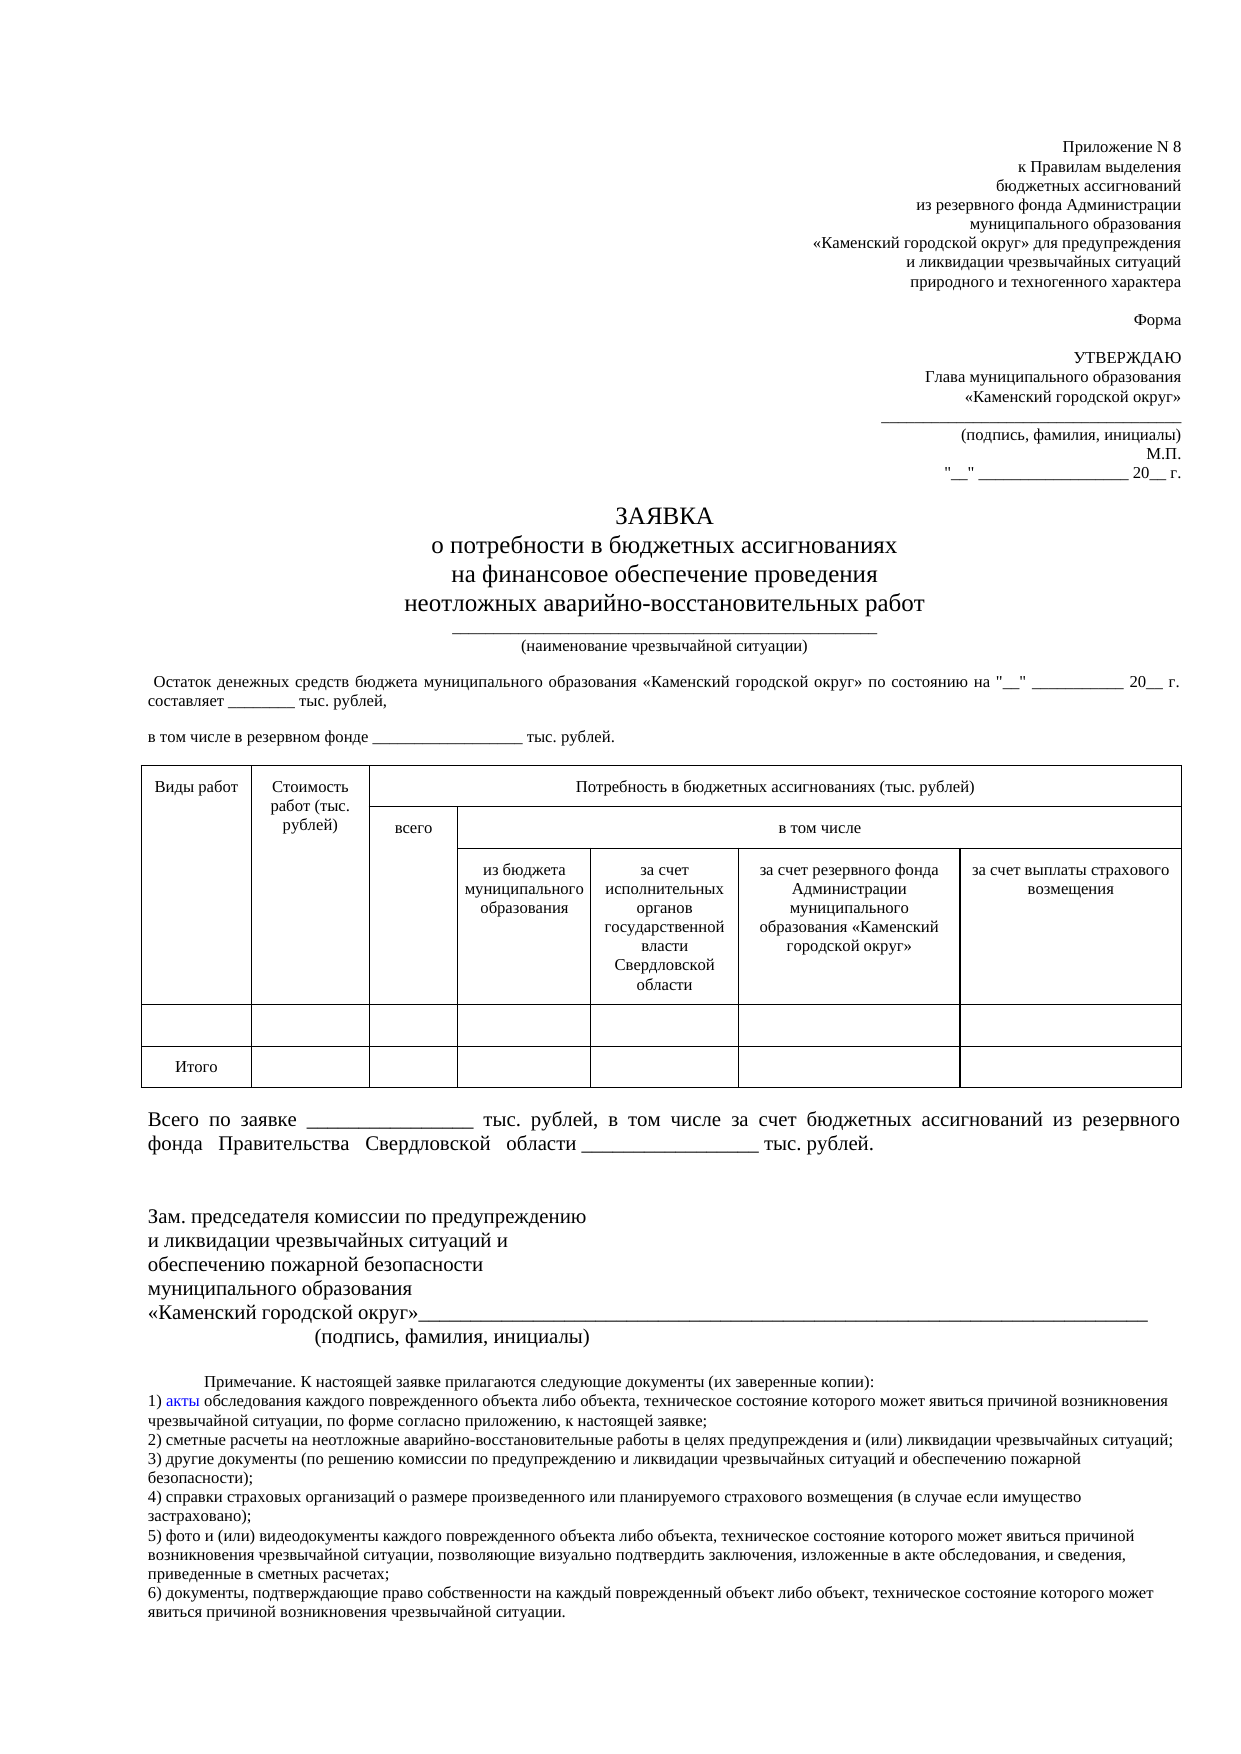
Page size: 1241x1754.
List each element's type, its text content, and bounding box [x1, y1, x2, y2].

text к Правилам выделения [148, 156, 1181, 176]
table_cell всего [370, 807, 457, 1004]
text 4) справки страховых организаций о размере произведенного или планируемого страхового возмещения (в случае если имущество застраховано); [148, 1487, 1181, 1525]
table_cell [252, 1005, 369, 1046]
text 6) документы, подтверждающие право собственности на каждый поврежденный объект либо объект, техническое состояние которого может явиться причиной возникновения чрезвычайной ситуации. [148, 1583, 1181, 1621]
table_cell [458, 1047, 590, 1087]
text Приложение N 8 [148, 137, 1181, 156]
table_cell [370, 1005, 457, 1046]
text и ликвидации чрезвычайных ситуаций и [148, 1228, 1181, 1252]
text ____________________________________ [148, 406, 1181, 425]
text Глава муниципального образования [148, 367, 1181, 386]
table_header Стоимость работ (тыс. рублей) [252, 766, 369, 1004]
table_cell в том числе [458, 807, 1181, 848]
table_cell [961, 1047, 1181, 1087]
text «Каменский городской округ» [148, 386, 1181, 406]
table_cell [370, 1047, 457, 1087]
text Примечание. К настоящей заявке прилагаются следующие документы (их заверенные копии): [148, 1372, 1181, 1391]
text ЗАЯВКА [148, 501, 1181, 530]
text 1) акты обследования каждого поврежденного объекта либо объекта, техническое состояние которого может явиться причиной возникновения чрезвычайной ситуации, по форме согласно приложению, к настоящей заявке; [148, 1391, 1181, 1429]
table_cell из бюджета муниципального образования [458, 849, 590, 1004]
text о потребности в бюджетных ассигнованиях [148, 530, 1181, 559]
table_cell [252, 1047, 369, 1087]
text бюджетных ассигнований [148, 176, 1181, 195]
text и ликвидации чрезвычайных ситуаций [148, 252, 1181, 271]
text муниципального образования [148, 1276, 1181, 1300]
text 2) сметные расчеты на неотложные аварийно-восстановительные работы в целях предупреждения и (или) ликвидации чрезвычайных ситуаций; [148, 1429, 1181, 1449]
table_cell Итого [142, 1047, 251, 1087]
text «Каменский городской округ» для предупреждения [148, 233, 1181, 252]
text неотложных аварийно-восстановительных работ [148, 588, 1181, 616]
table_cell за счет резервного фонда Администрации муниципального образования «Каменский городской округ» [739, 849, 959, 1004]
text (подпись, фамилия, инициалы) [148, 1324, 1181, 1348]
text ___________________________________________________ [148, 616, 1181, 636]
text "__" __________________ 20__ г. [148, 463, 1181, 482]
text Остаток денежных средств бюджета муниципального образования «Каменский городской округ» по состоянию на "__" ___________ 20__ г. составляет ________ тыс. рублей, [148, 671, 1181, 710]
text 3) другие документы (по решению комиссии по предупреждению и ликвидации чрезвычайных ситуаций и обеспечению пожарной безопасности); [148, 1449, 1181, 1487]
text Форма [148, 310, 1181, 329]
text обеспечению пожарной безопасности [148, 1252, 1181, 1276]
table_cell за счет исполнительных органов государственной власти Свердловской области [591, 849, 738, 1004]
text 5) фото и (или) видеодокументы каждого поврежденного объекта либо объекта, техническое состояние которого может явиться причиной возникновения чрезвычайной ситуации, позволяющие визуально подтвердить заключения, изложенные в акте обследования, и сведения, приведенные в сметных расчетах; [148, 1525, 1181, 1583]
table_cell [739, 1005, 959, 1046]
table_cell [591, 1005, 738, 1046]
text (подпись, фамилия, инициалы) [148, 425, 1181, 444]
table_cell [739, 1047, 959, 1087]
table_cell [591, 1047, 738, 1087]
text Всего по заявке ________________ тыс. рублей, в том числе за счет бюджетных ассигнований из резервного фонда Правительства Свердловской области _________________ тыс. рублей. [148, 1107, 1181, 1155]
text природного и техногенного характера [148, 271, 1181, 291]
table_header Потребность в бюджетных ассигнованиях (тыс. рублей) [370, 766, 1181, 806]
text на финансовое обеспечение проведения [148, 559, 1181, 588]
text (наименование чрезвычайной ситуации) [148, 636, 1181, 655]
text М.П. [148, 444, 1181, 463]
text Зам. председателя комиссии по предупреждению [148, 1203, 1181, 1228]
table_cell [142, 1005, 251, 1046]
text в том числе в резервном фонде __________________ тыс. рублей. [148, 726, 1181, 746]
text муниципального образования [148, 214, 1181, 233]
table_cell [961, 1005, 1181, 1046]
text УТВЕРЖДАЮ [148, 348, 1181, 367]
table_cell [458, 1005, 590, 1046]
text «Каменский городской округ»______________________________________________________________________ [148, 1300, 1181, 1324]
text из резервного фонда Администрации [148, 195, 1181, 214]
table_header Виды работ [142, 766, 251, 1004]
table_cell за счет выплаты страхового возмещения [961, 849, 1181, 1004]
